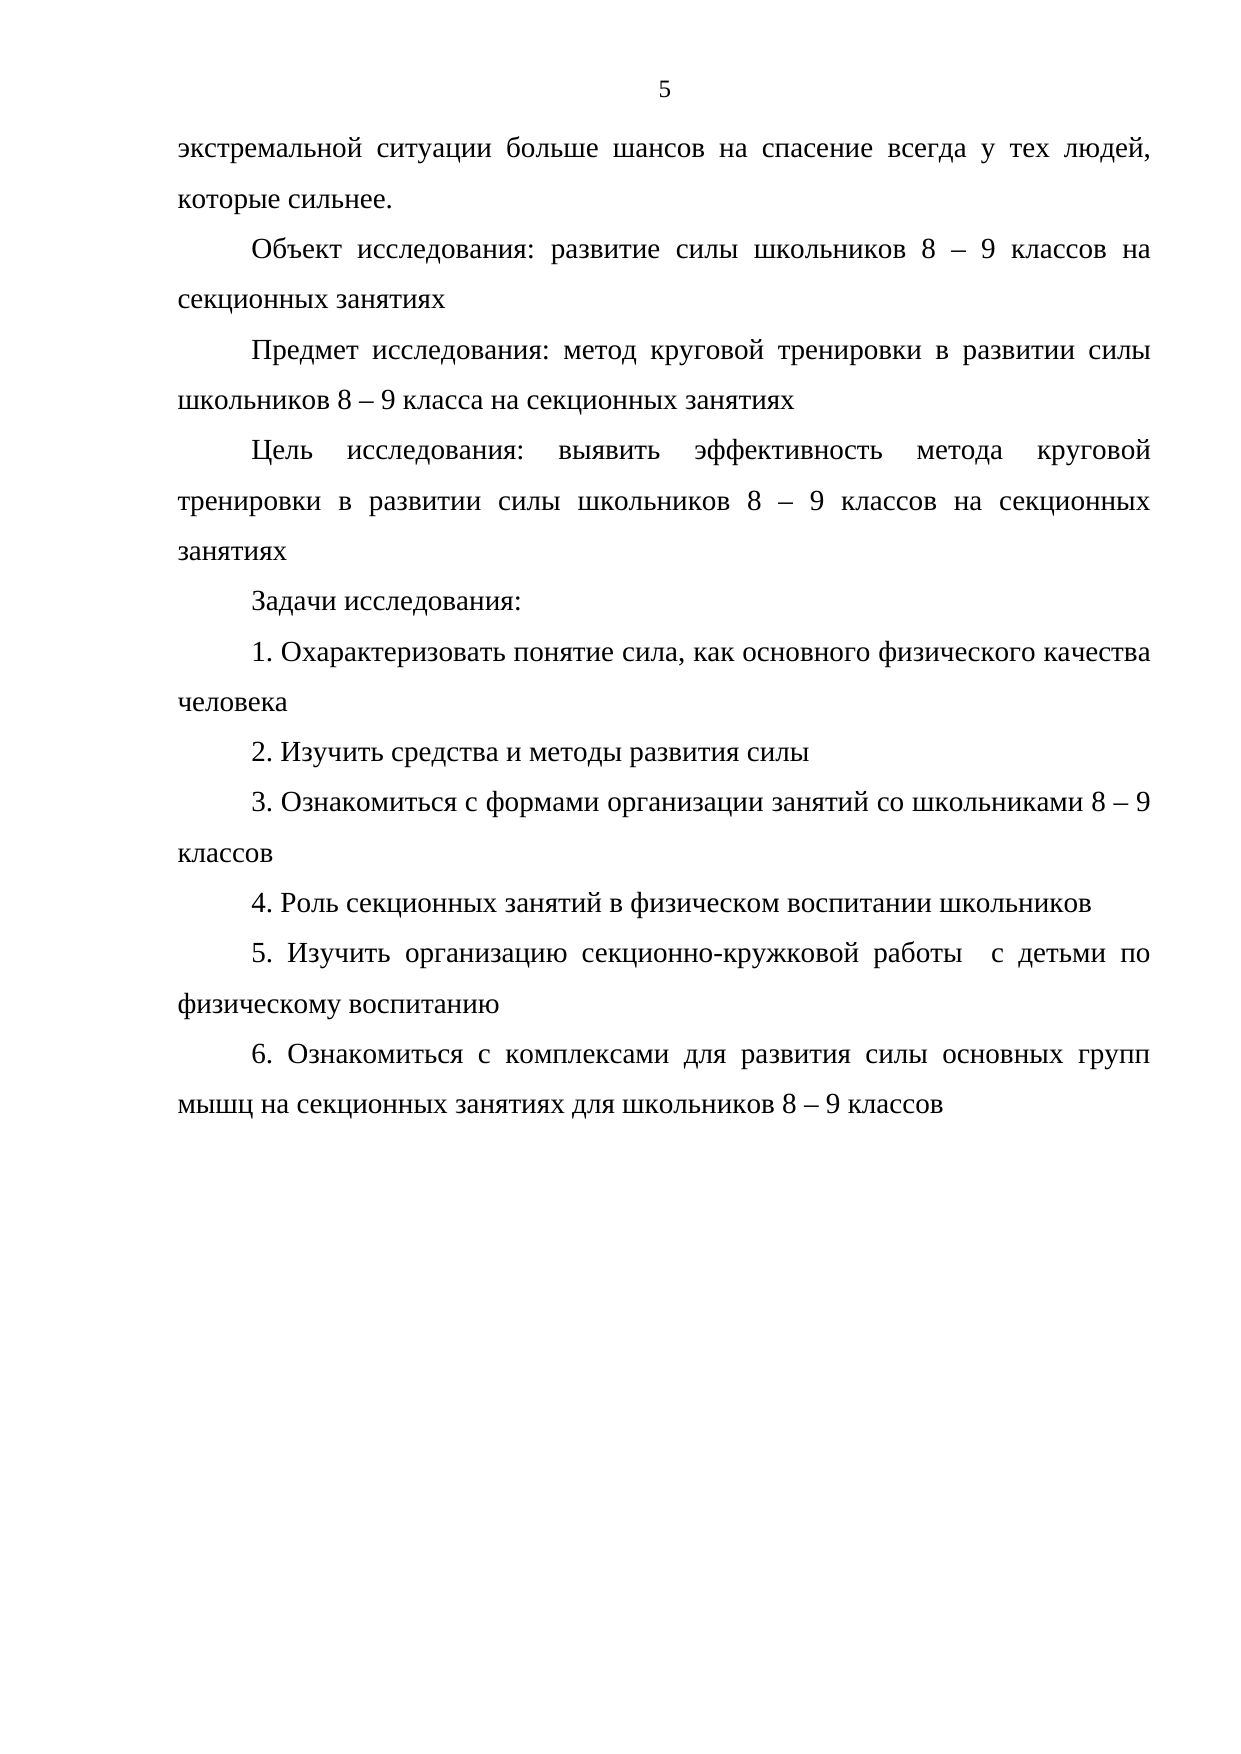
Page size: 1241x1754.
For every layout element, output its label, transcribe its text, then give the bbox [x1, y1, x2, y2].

text 5. Изучить организацию секционно-кружковой работы с детьми по физическому воспитанию [177, 936, 1152, 1019]
text 2. Изучить средства и методы развития силы [177, 734, 1152, 768]
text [177, 131, 1152, 214]
text Объект исследования: развитие силы школьников 8 – 9 классов на секционных занятиях [177, 231, 1152, 315]
text Задачи исследования: [177, 583, 1152, 617]
text 3. Ознакомиться с формами организации занятий со школьниками 8 – 9 классов [177, 784, 1152, 868]
text 4. Роль секционных занятий в физическом воспитании школьников [177, 885, 1152, 919]
text Цель исследования: выявить эффективность метода круговой тренировки в развитии силы школьников 8 – 9 классов на секционных занятиях [177, 432, 1152, 567]
text 6. Ознакомиться с комплексами для развития силы основных групп мышц на секционных занятиях для школьников 8 – 9 классов [177, 1036, 1152, 1120]
text 1. Охарактеризовать понятие сила, как основного физического качества человека [177, 634, 1152, 717]
text Предмет исследования: метод круговой тренировки в развитии силы школьников 8 – 9 класса на секционных занятиях [177, 332, 1152, 416]
